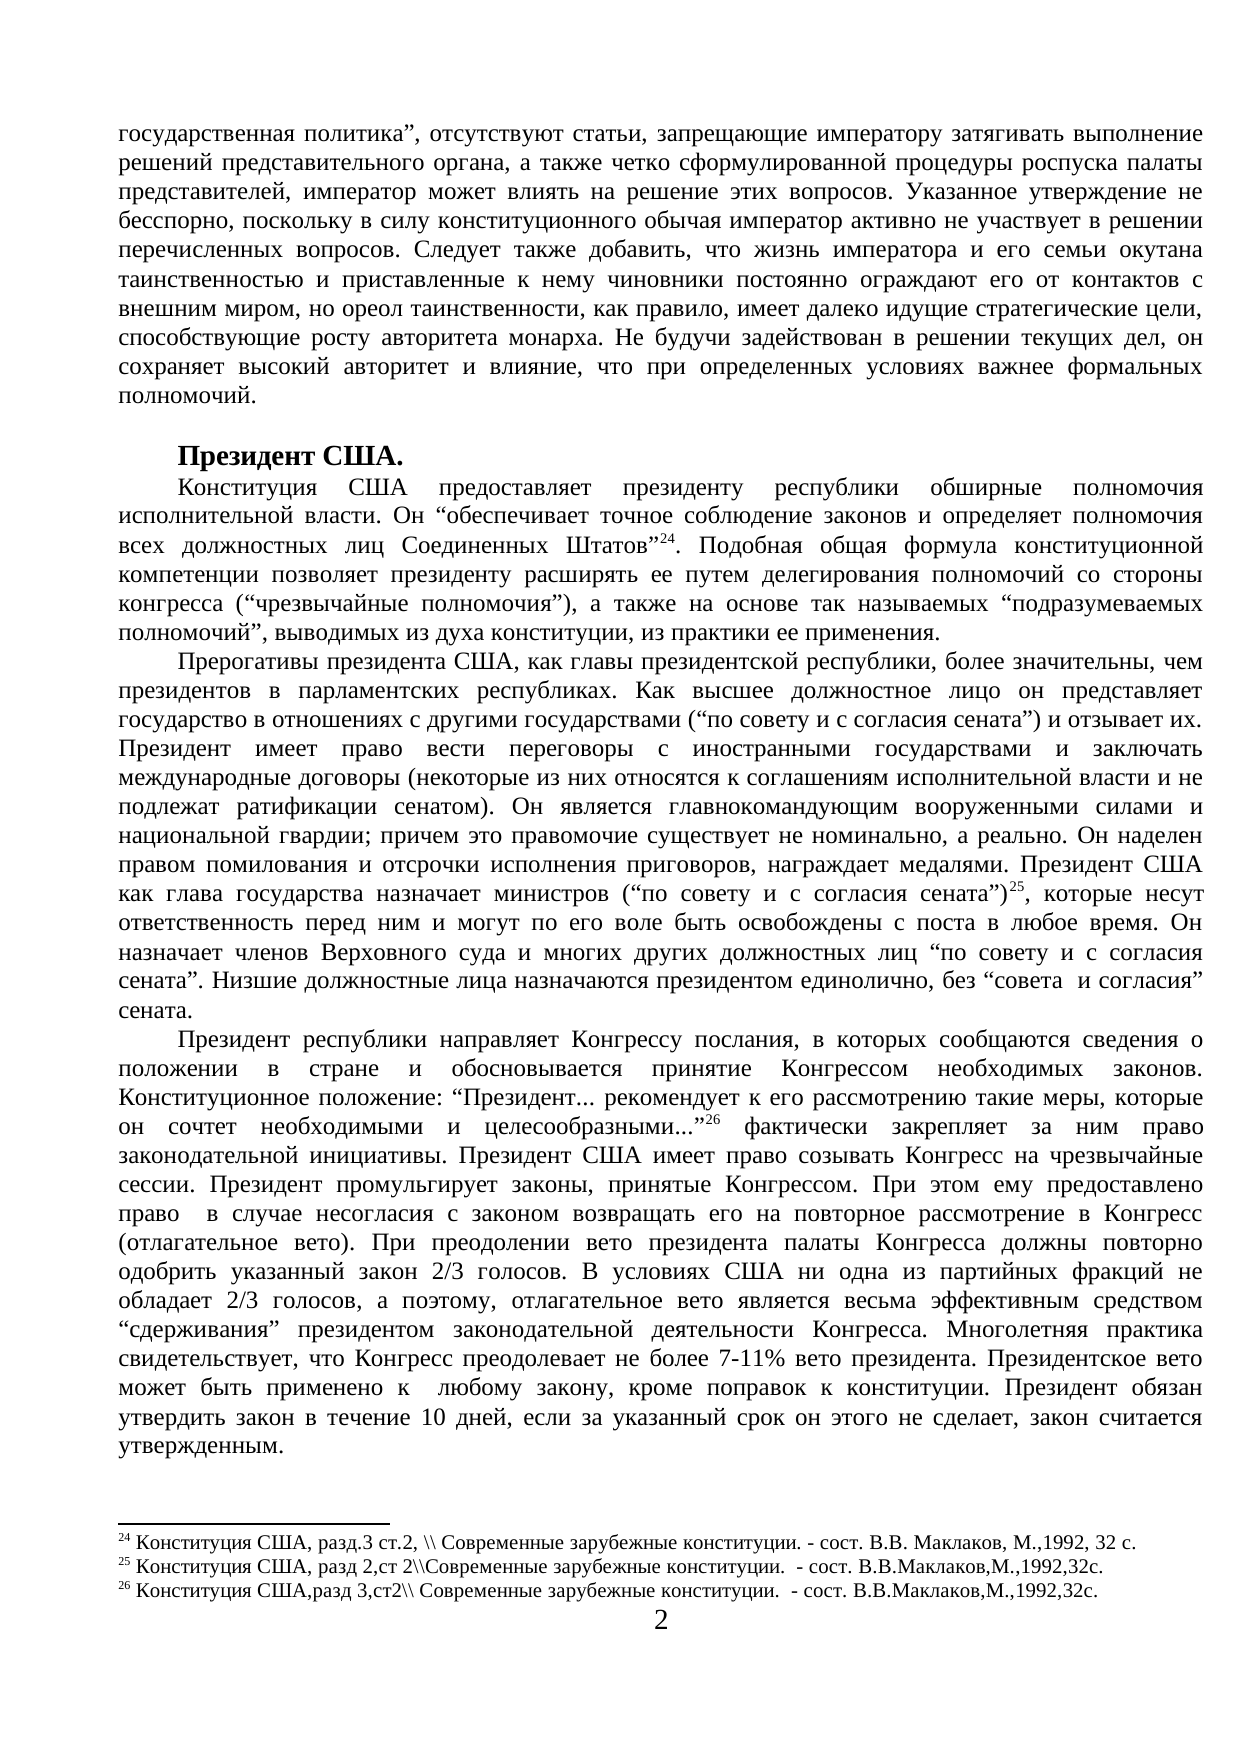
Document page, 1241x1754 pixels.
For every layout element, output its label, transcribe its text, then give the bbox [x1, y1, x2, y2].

text Конституция США предоставляет президенту республики обширные полномочия исполнительной власти. Он “обеспечивает точное соблюдение законов и определяет полномочия всех должностных лиц Соединенных Штатов”. Подобная общая формула конституционной компетенции позволяет президенту расширять ее путем делегирования полномочий со стороны конгресса (“чрезвычайные полномочия”), а также на основе так называемых “подразумеваемых полномочий”, выводимых из духа конституции, из практики ее применения. [118, 471, 1204, 646]
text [118, 118, 1204, 409]
text Президент США. [118, 438, 1204, 471]
text Прерогативы президента США, как главы президентской республики, более значительны, чем президентов в парламентских республиках. Как высшее должностное лицо он представляет государство в отношениях с другими государствами (“по совету и с согласия сената”) и отзывает их. Президент имеет право вести переговоры с иностранными государствами и заключать международные договоры (некоторые из них относятся к соглашениям исполнительной власти и не подлежат ратификации сенатом). Он является главнокомандующим вооруженными силами и национальной гвардии; причем это правомочие существует не номинально, а реально. Он наделен правом помилования и отсрочки исполнения приговоров, награждает медалями. Президент США как глава государства назначает министров (“по совету и с согласия сената”), которые несут ответственность перед ним и могут по его воле быть освобождены с поста в любое время. Он назначает членов Верховного суда и многих других должностных лиц “по совету и с согласия сената”. Низшие должностные лица назначаются президентом единолично, без “совета и согласия” сената. [118, 646, 1204, 1023]
text Президент республики направляет Конгрессу послания, в которых сообщаются сведения о положении в стране и обосновывается принятие Конгрессом необходимых законов. Конституционное положение: “Президент... рекомендует к его рассмотрению такие меры, которые он сочтет необходимыми и целесообразными...” фактически закрепляет за ним право законодательной инициативы. Президент США имеет право созывать Конгресс на чрезвычайные сессии. Президент промульгирует законы, принятые Конгрессом. При этом ему предоставлено право в случае несогласия с законом возвращать его на повторное рассмотрение в Конгресс (отлагательное вето). При преодолении вето президента палаты Конгресса должны повторно одобрить указанный закон 2/3 голосов. В условиях США ни одна из партийных фракций не обладает 2/3 голосов, а поэтому, отлагательное вето является весьма эффективным средством “сдерживания” президентом законодательной деятельности Конгресса. Многолетняя практика свидетельствует, что Конгресс преодолевает не более 7-11% вето президента. Президентское вето может быть применено к любому закону, кроме поправок к конституции. Президент обязан утвердить закон в течение 10 дней, если за указанный срок он этого не сделает, закон считается утвержденным. [118, 1023, 1204, 1459]
